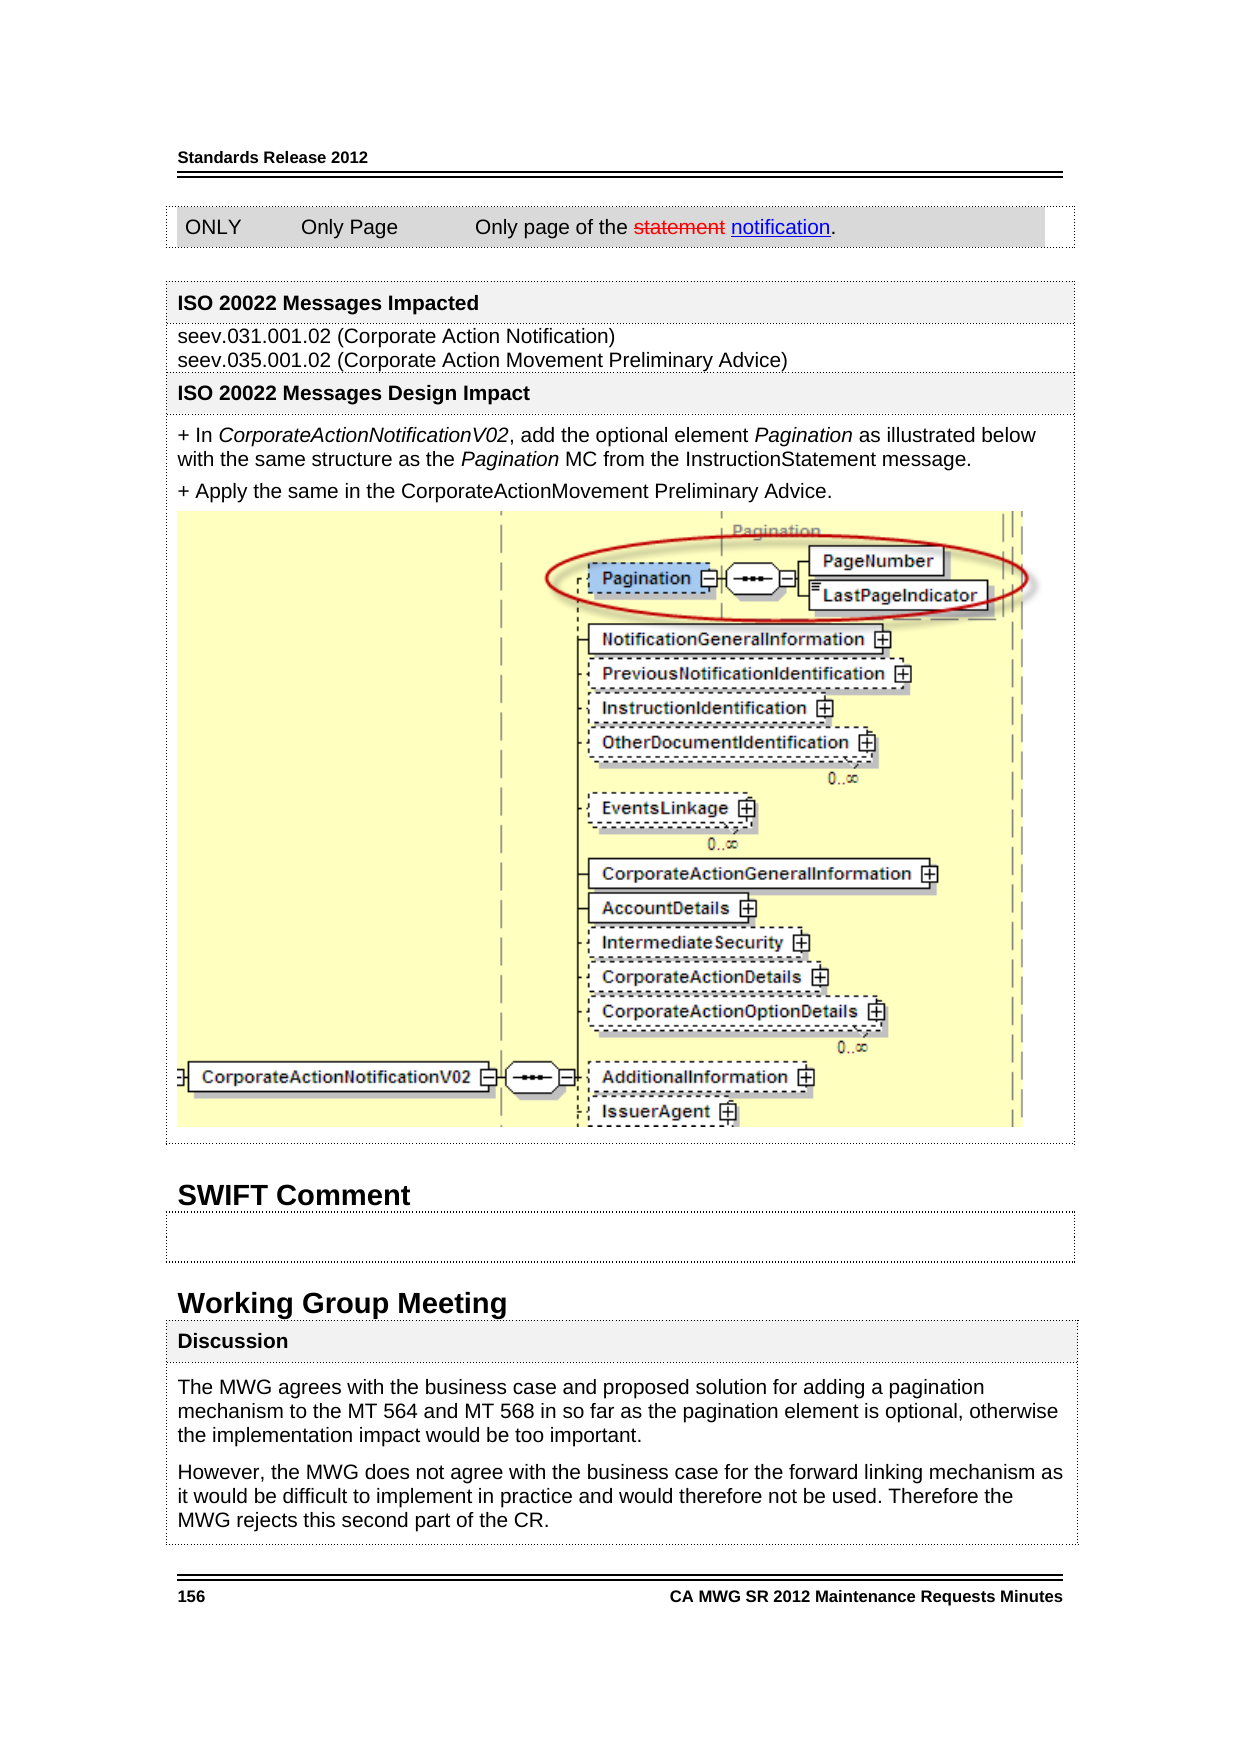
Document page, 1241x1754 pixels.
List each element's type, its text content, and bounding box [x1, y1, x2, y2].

table_cell seev.031.001.02 (Corporate Action Notification) seev.035.001.02 (Corporate Action Movement Preliminary Advice) [166, 323, 1074, 372]
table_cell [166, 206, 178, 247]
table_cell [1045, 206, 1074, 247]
text SWIFT Comment [177, 1178, 1092, 1211]
table_header [166, 1211, 1074, 1261]
text Working Group Meeting [177, 1286, 1092, 1320]
table_header ISO 20022 Messages Impacted [166, 281, 1074, 323]
table_header Discussion [166, 1320, 1078, 1362]
table_cell + In CorporateActionNotificationV02, add the optional element Pagination as illustrated below with the same structure as the Pagination MC from the InstructionStatement message. + Apply the same in the CorporateActionMovement Preliminary Advice. [166, 414, 1074, 1143]
table_cell The MWG agrees with the business case and proposed solution for adding a pagination mechanism to the MT 564 and MT 568 in so far as the pagination element is optional, otherwise the implementation impact would be too important. However, the MWG does not agree with the business case for the forward linking mechanism as it would be difficult to implement in practice and would therefore not be used. Therefore the MWG rejects this second part of the CR. [166, 1362, 1078, 1544]
table_cell ISO 20022 Messages Design Impact [166, 372, 1074, 413]
picture [177, 511, 1059, 1127]
